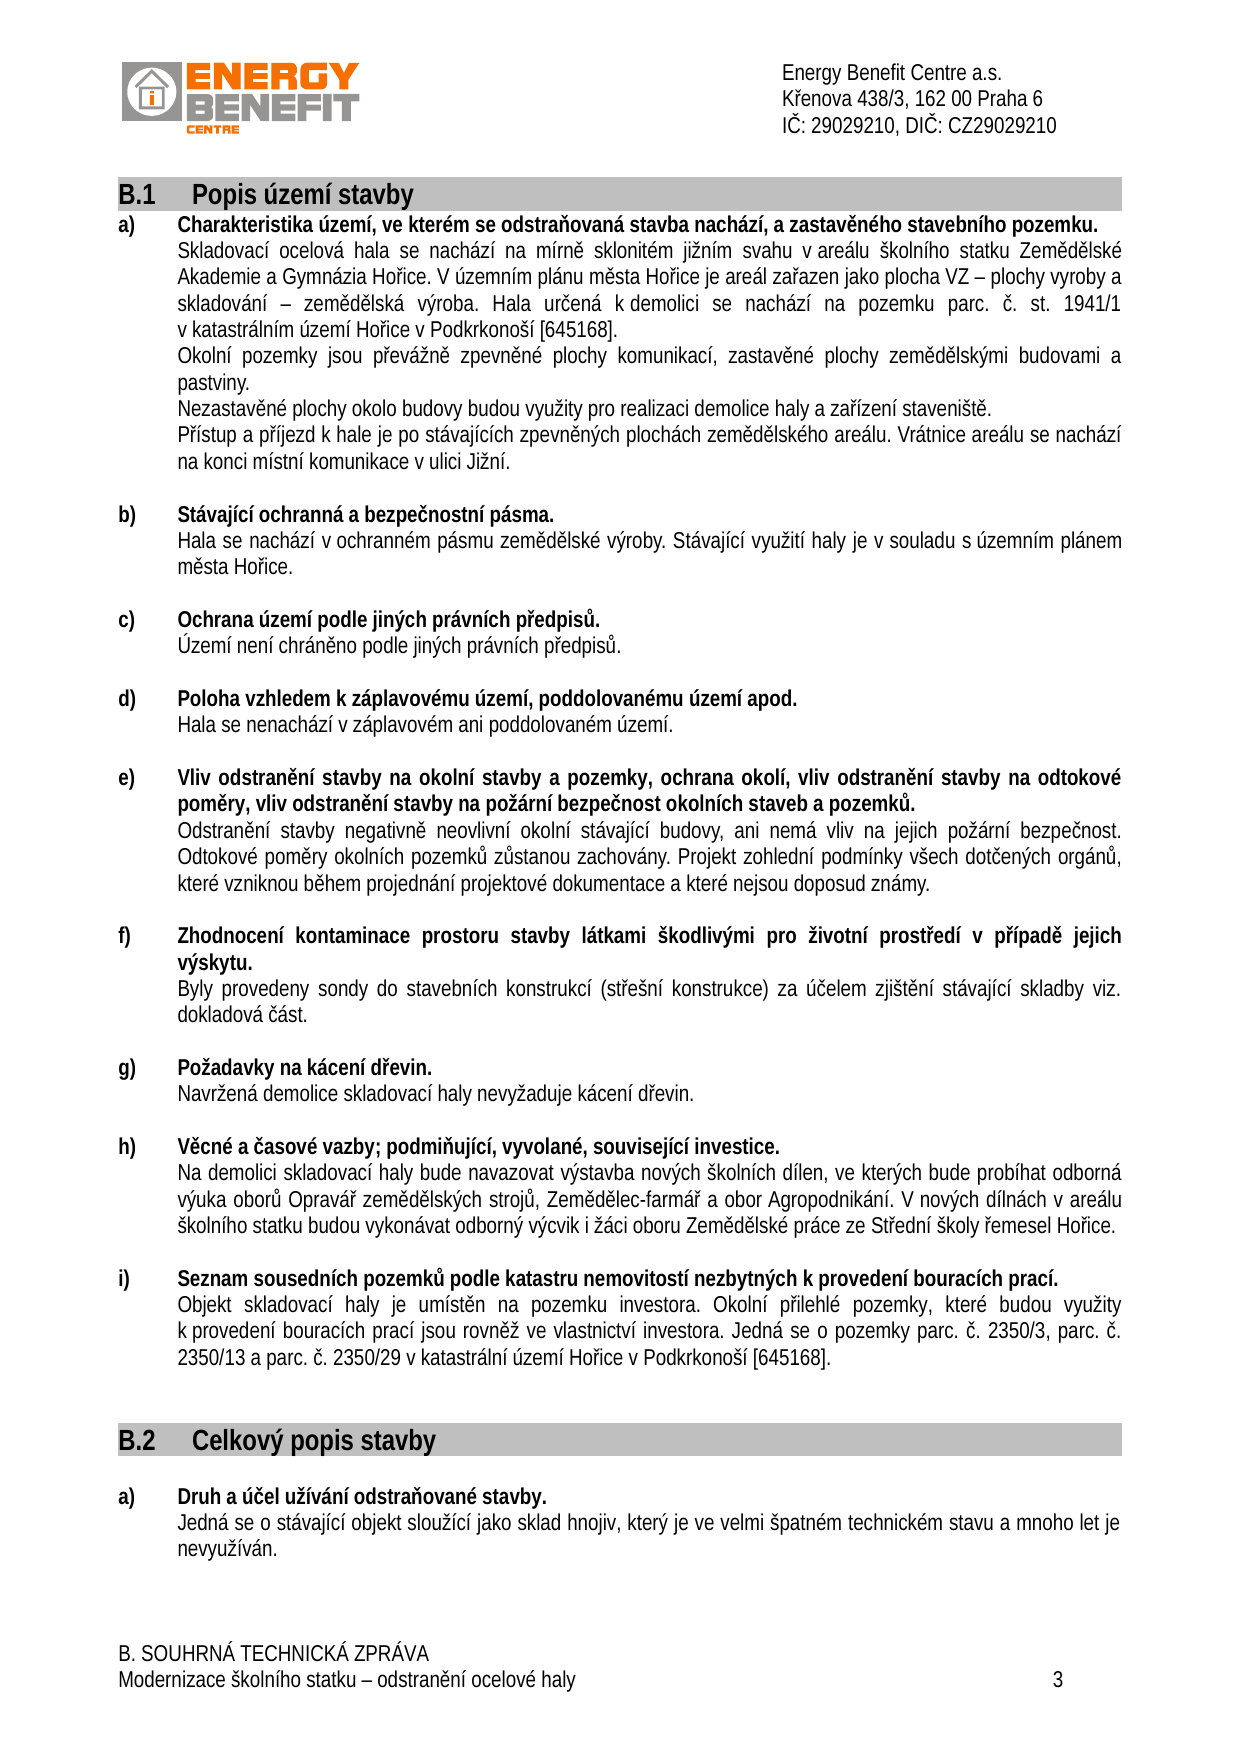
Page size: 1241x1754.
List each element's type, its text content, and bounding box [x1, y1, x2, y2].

list Zhodnocení kontaminace prostoru stavby látkami škodlivými pro životní prostředí v případě jejich výskytu. [118, 922, 1122, 975]
text Hala se nenachází v záplavovém ani poddolovaném území. [177, 711, 1122, 738]
list Požadavky na kácení dřevin. [118, 1054, 1122, 1080]
text Okolní pozemky jsou převážně zpevněné plochy komunikací, zastavěné plochy zemědělskými budovami a pastviny. [177, 342, 1122, 395]
list Druh a účel užívání odstraňované stavby. [118, 1483, 1122, 1509]
text Odstranění stavby negativně neovlivní okolní stávající budovy, ani nemá vliv na jejich požární bezpečnost. Odtokové poměry okolních pozemků zůstanou zachovány. Projekt zohlední podmínky všech dotčených orgánů, které vzniknou během projednání projektové dokumentace a které nejsou doposud známy. [177, 817, 1122, 896]
text Skladovací ocelová hala se nachází na mírně sklonitém jižním svahu v areálu školního statku Zemědělské Akademie a Gymnázia Hořice. V územním plánu města Hořice je areál zařazen jako plocha VZ – plochy vyroby a skladování – zemědělská výroba. Hala určená k demolici se nachází na pozemku parc. č. st. 1941/1 v katastrálním území Hořice v Podkrkonoší [645168]. [177, 237, 1122, 342]
text Území není chráněno podle jiných právních předpisů. [177, 632, 1122, 659]
text Byly provedeny sondy do stavebních konstrukcí (střešní konstrukce) za účelem zjištění stávající skladby viz. dokladová část. [177, 975, 1122, 1028]
text Jedná se o stávající objekt sloužící jako sklad hnojiv, který je ve velmi špatném technickém stavu a mnoho let je nevyužíván. [177, 1509, 1122, 1562]
list Poloha vzhledem k záplavovému území, poddolovanému území apod. [118, 685, 1122, 711]
subtitle B.1 Popis území stavby [118, 177, 1122, 211]
list Charakteristika území, ve kterém se odstraňovaná stavba nachází, a zastavěného stavebního pozemku. [118, 211, 1122, 237]
list Vliv odstranění stavby na okolní stavby a pozemky, ochrana okolí, vliv odstranění stavby na odtokové poměry, vliv odstranění stavby na požární bezpečnost okolních staveb a pozemků. [118, 764, 1122, 817]
list Ochrana území podle jiných právních předpisů. [118, 606, 1122, 632]
list Stávající ochranná a bezpečnostní pásma. [118, 501, 1122, 527]
list Věcné a časové vazby; podmiňující, vyvolané, související investice. [118, 1133, 1122, 1159]
text Nezastavěné plochy okolo budovy budou využity pro realizaci demolice haly a zařízení staveniště. [177, 395, 1122, 421]
subtitle B.2 Celkový popis stavby [118, 1423, 1122, 1456]
text Přístup a příjezd k hale je po stávajících zpevněných plochách zemědělského areálu. Vrátnice areálu se nachází na konci místní komunikace v ulici Jižní. [177, 421, 1122, 474]
list Seznam sousedních pozemků podle katastru nemovitostí nezbytných k provedení bouracích prací. [118, 1265, 1122, 1291]
text Na demolici skladovací haly bude navazovat výstavba nových školních dílen, ve kterých bude probíhat odborná výuka oborů Opravář zemědělských strojů, Zemědělec-farmář a obor Agropodnikání. V nových dílnách v areálu školního statku budou vykonávat odborný výcvik i žáci oboru Zemědělské práce ze Střední školy řemesel Hořice. [177, 1159, 1122, 1238]
text Hala se nachází v ochranném pásmu zemědělské výroby. Stávající využití haly je v souladu s územním plánem města Hořice. [177, 527, 1122, 579]
text Navržená demolice skladovací haly nevyžaduje kácení dřevin. [177, 1080, 1122, 1107]
text Objekt skladovací haly je umístěn na pozemku investora. Okolní přilehlé pozemky, které budou využity k provedení bouracích prací jsou rovněž ve vlastnictví investora. Jedná se o pozemky parc. č. 2350/3, parc. č. 2350/13 a parc. č. 2350/29 v katastrální území Hořice v Podkrkonoší [645168]. [177, 1291, 1122, 1370]
